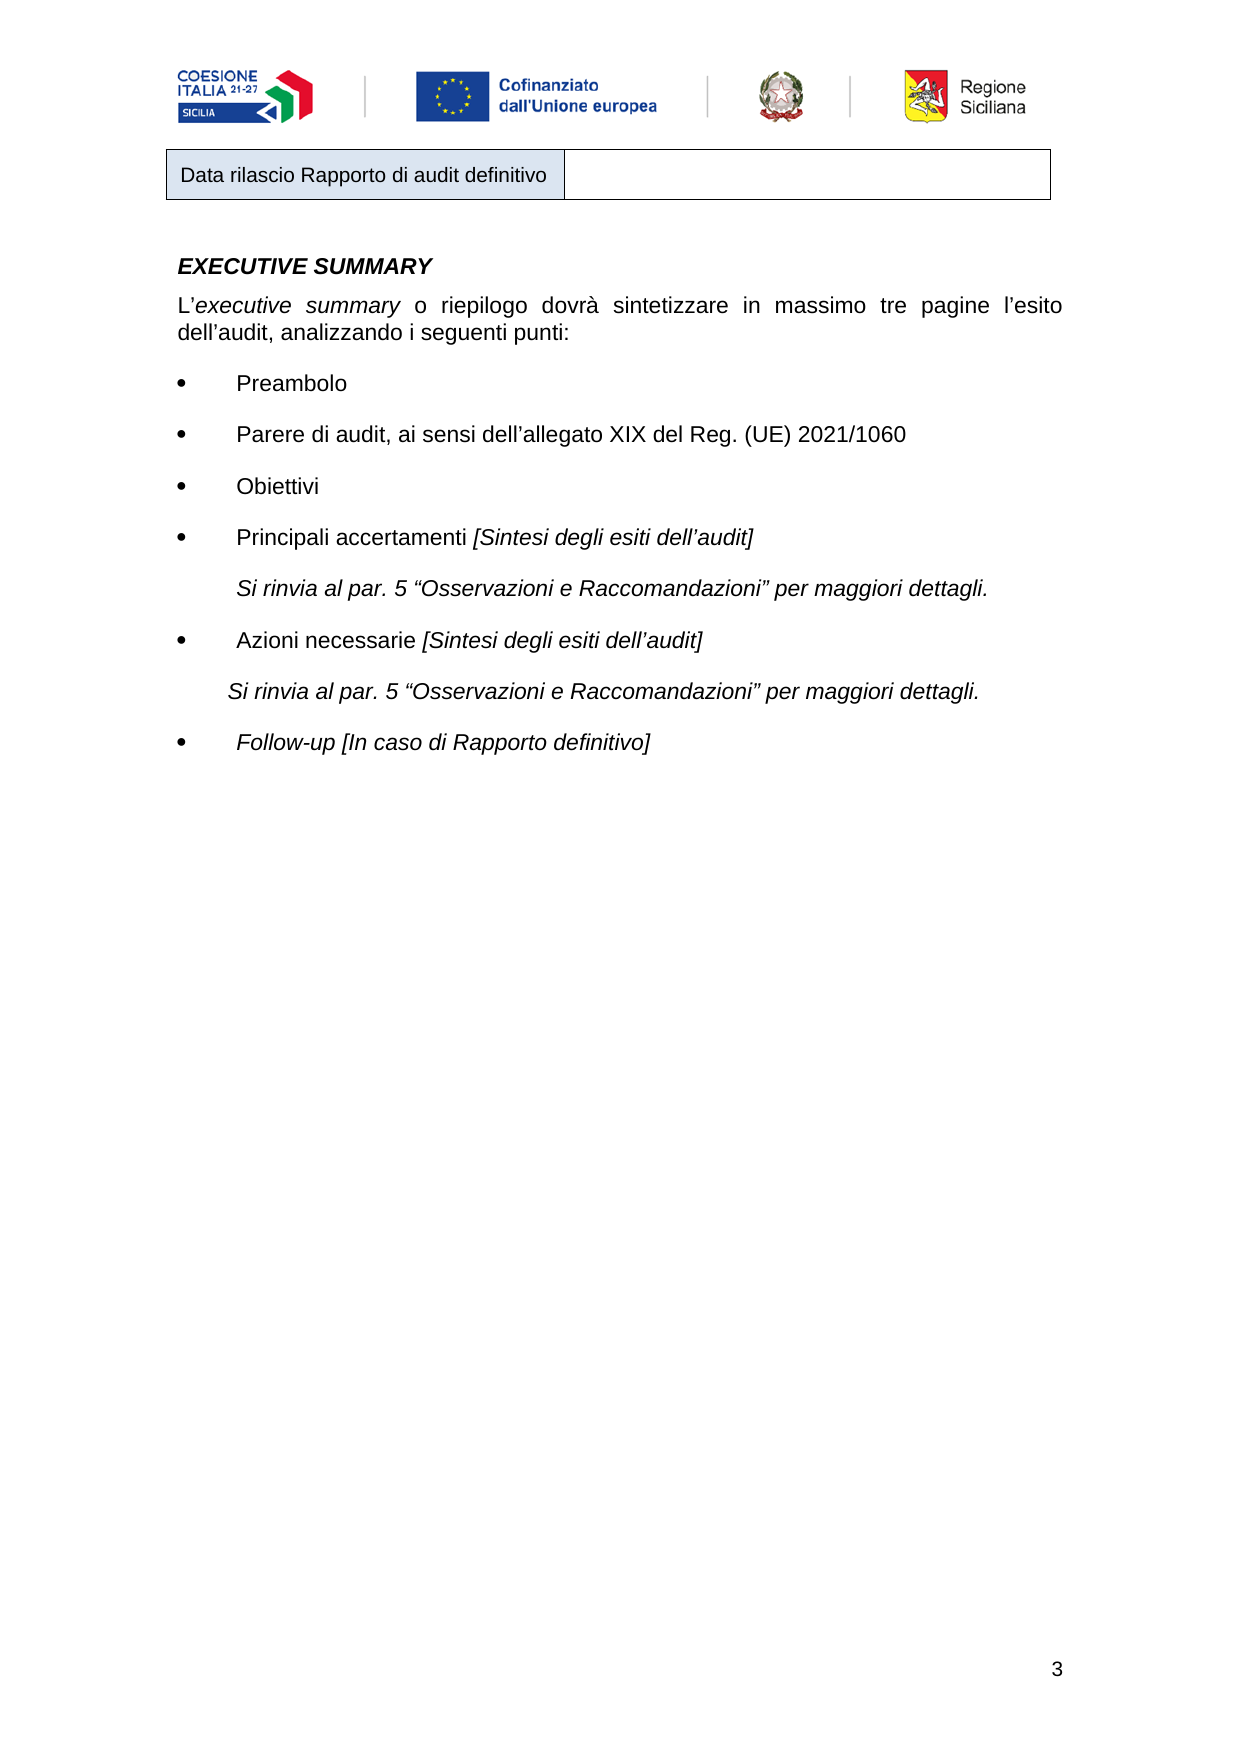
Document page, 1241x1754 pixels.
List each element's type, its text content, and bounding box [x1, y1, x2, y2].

picture [177, 44, 1064, 149]
list Parere di audit, ai sensi dell’allegato XIX del Reg. (UE) 2021/1060 [177, 421, 1063, 448]
text Si rinvia al par. 5 “Osservazioni e Raccomandazioni” per maggiori dettagli. [236, 575, 1063, 602]
list Preambolo [177, 370, 1063, 396]
list Obiettivi [177, 473, 1063, 499]
table_cell [565, 150, 1050, 199]
list Follow-up [In caso di Rapporto definitivo] [177, 729, 1063, 756]
text L’executive summary o riepilogo dovrà sintetizzare in massimo tre pagine l’esito dell’audit, analizzando i seguenti punti: [177, 292, 1063, 345]
list Azioni necessarie [Sintesi degli esiti dell’audit] [177, 627, 1063, 653]
list Principali accertamenti [Sintesi degli esiti dell’audit] [177, 524, 1063, 550]
text EXECUTIVE SUMMARY [177, 253, 1063, 279]
table_cell Data rilascio Rapporto di audit definitivo [167, 150, 564, 199]
text Si rinvia al par. 5 “Osservazioni e Raccomandazioni” per maggiori dettagli. [227, 678, 1063, 704]
